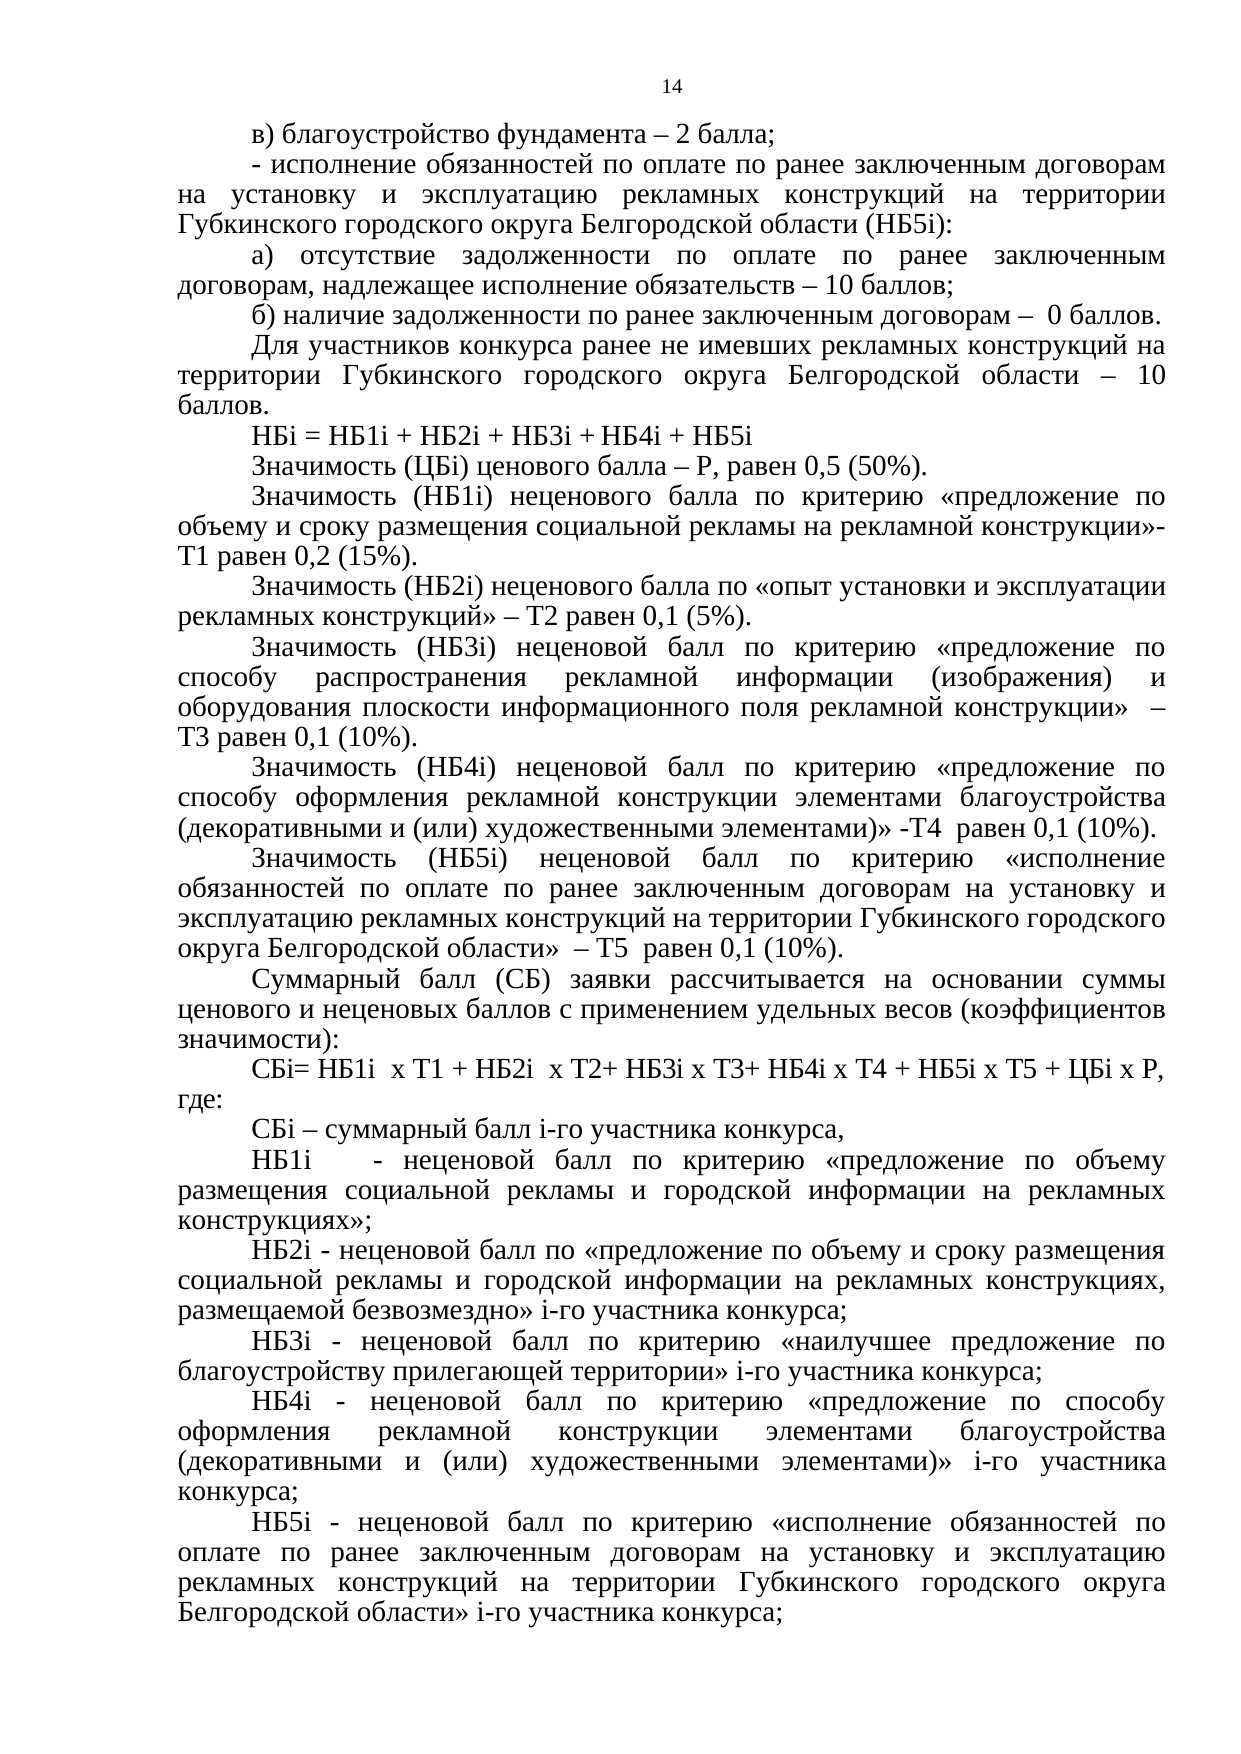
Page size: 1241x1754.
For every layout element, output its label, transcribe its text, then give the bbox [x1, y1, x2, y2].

text Значимость (НБ2i) неценового балла по «опыт установки и эксплуатации рекламных конструкций» – Т2 равен 0,1 (5%). [177, 572, 1167, 632]
text - исполнение обязанностей по оплате по ранее заключенным договорам на установку и эксплуатацию рекламных конструкций на территории Губкинского городского округа Белгородской области (НБ5i): [177, 149, 1167, 240]
text СБi – суммарный балл i-го участника конкурса, [177, 1115, 1167, 1145]
text б) наличие задолженности по ранее заключенным договорам – 0 баллов. [177, 300, 1167, 331]
text Значимость (НБ5i) неценовой балл по критерию «исполнение обязанностей по оплате по ранее заключенным договорам на установку и эксплуатацию рекламных конструкций на территории Губкинского городского округа Белгородской области» – Т5 равен 0,1 (10%). [177, 843, 1167, 964]
text Для участников конкурса ранее не имевших рекламных конструкций на территории Губкинского городского округа Белгородской области – 10 баллов. [177, 331, 1167, 421]
text Суммарный балл (СБ) заявки рассчитывается на основании суммы ценового и неценовых баллов с применением удельных весов (коэффициентов значимости): [177, 964, 1167, 1054]
text Значимость (НБ4i) неценовой балл по критерию «предложение по способу оформления рекламной конструкции элементами благоустройства (декоративными и (или) художественными элементами)» -Т4 равен 0,1 (10%). [177, 753, 1167, 843]
text в) благоустройство фундамента – 2 балла; [177, 118, 1167, 149]
text НБ3i - неценовой балл по критерию «наилучшее предложение по благоустройству прилегающей территории» i-го участника конкурса; [177, 1326, 1167, 1386]
text Значимость (НБ3i) неценовой балл по критерию «предложение по способу распространения рекламной информации (изображения) и оборудования плоскости информационного поля рекламной конструкции» – Т3 равен 0,1 (10%). [177, 632, 1167, 753]
text НБi = НБ1i + НБ2i + НБ3i + НБ4i + НБ5i [177, 421, 1167, 451]
text СБi= НБ1i х Т1 + НБ2i х Т2+ НБ3i х Т3+ НБ4i х Т4 + НБ5i х Т5 + ЦБi х Р, где: [177, 1054, 1167, 1115]
text а) отсутствие задолженности по оплате по ранее заключенным договорам, надлежащее исполнение обязательств – 10 баллов; [177, 240, 1167, 300]
text НБ4i - неценовой балл по критерию «предложение по способу оформления рекламной конструкции элементами благоустройства (декоративными и (или) художественными элементами)» i-го участника конкурса; [177, 1386, 1167, 1507]
text НБ2i - неценовой балл по «предложение по объему и сроку размещения социальной рекламы и городской информации на рекламных конструкциях, размещаемой безвозмездно» i-го участника конкурса; [177, 1236, 1167, 1326]
text Значимость (НБ1i) неценового балла по критерию «предложение по объему и сроку размещения социальной рекламы на рекламной конструкции»- Т1 равен 0,2 (15%). [177, 481, 1167, 572]
text Значимость (ЦБi) ценового балла – Р, равен 0,5 (50%). [177, 451, 1167, 481]
text НБ5i - неценовой балл по критерию «исполнение обязанностей по оплате по ранее заключенным договорам на установку и эксплуатацию рекламных конструкций на территории Губкинского городского округа Белгородской области» i-го участника конкурса; [177, 1507, 1167, 1628]
text НБ1i - неценовой балл по критерию «предложение по объему размещения социальной рекламы и городской информации на рекламных конструкциях»; [177, 1145, 1167, 1236]
